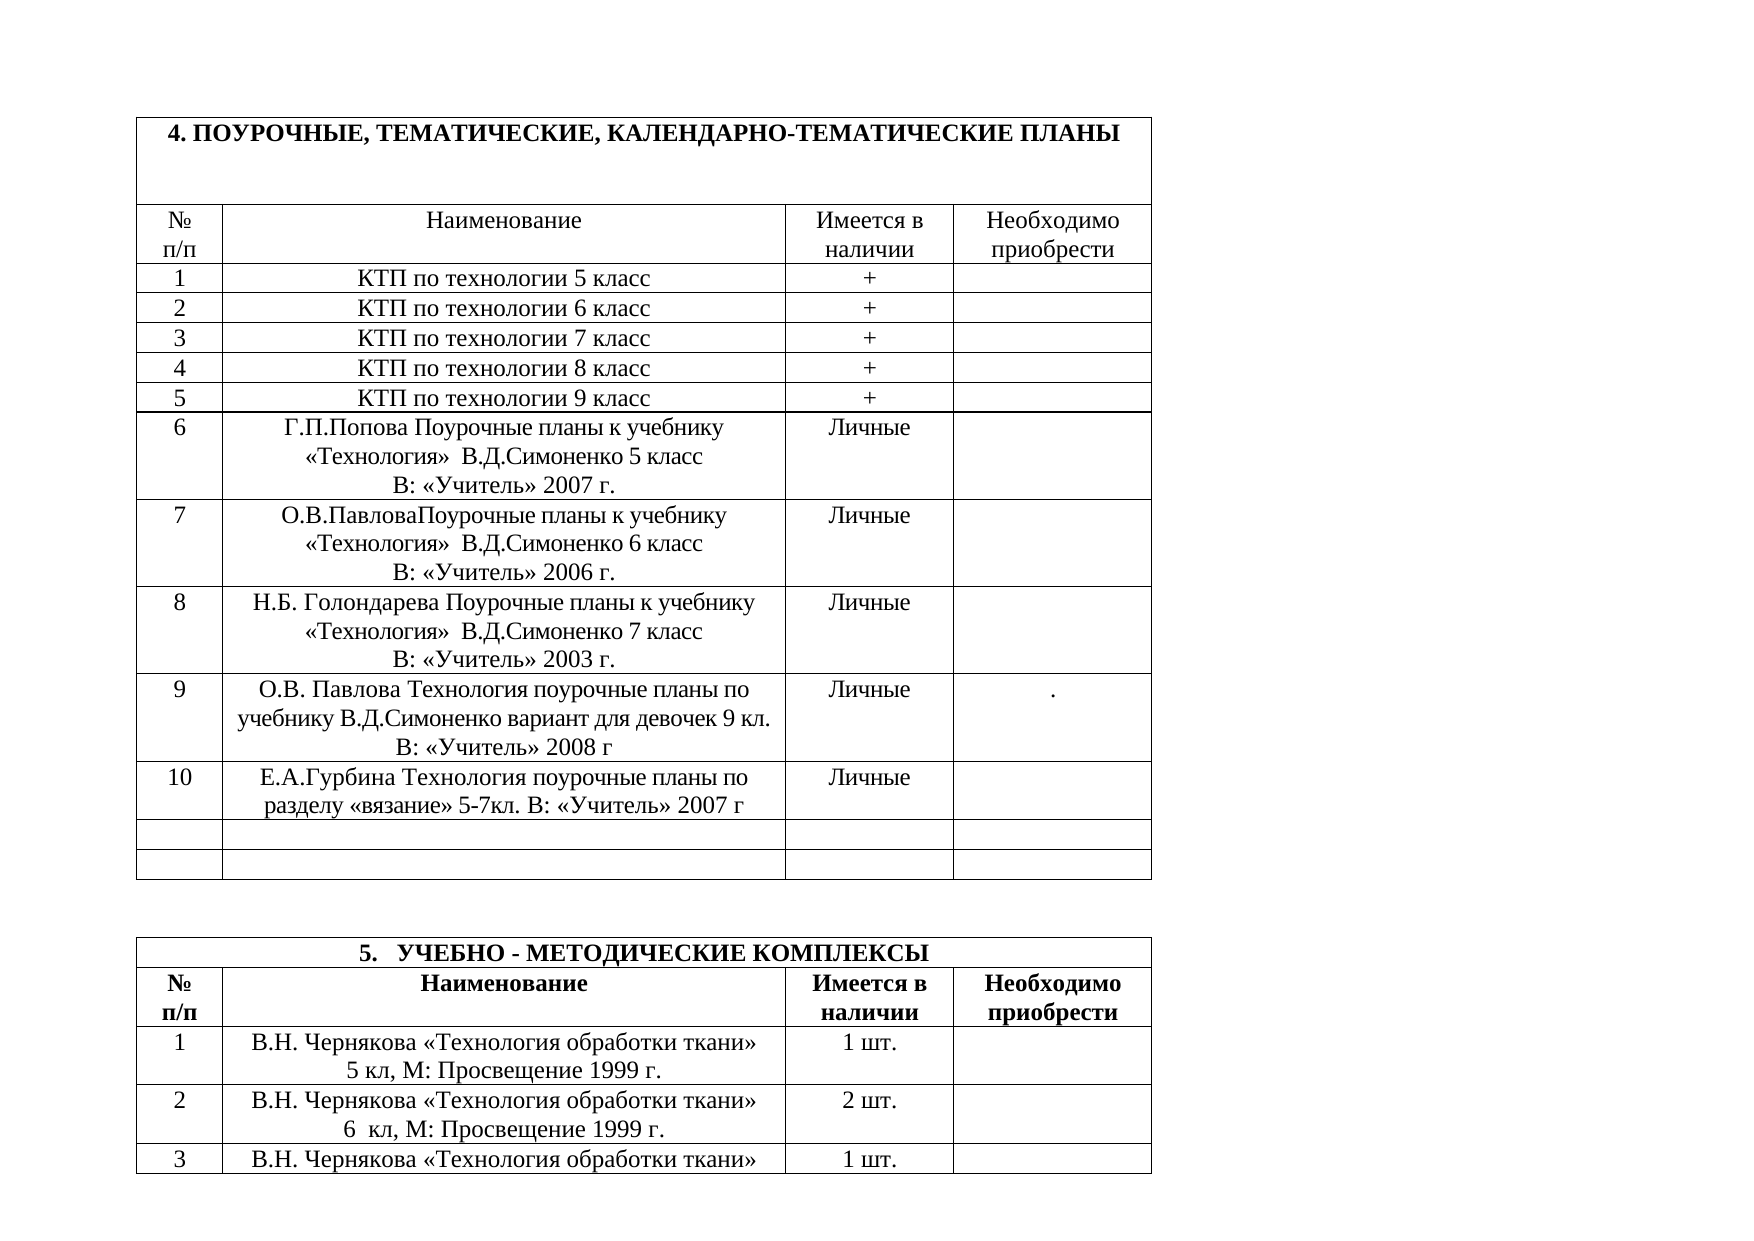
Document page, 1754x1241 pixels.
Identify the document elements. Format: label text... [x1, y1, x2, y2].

table_cell [954, 383, 1151, 411]
table_cell [954, 1085, 1151, 1143]
table_cell 3 [137, 323, 222, 352]
table_header 4. ПОУРОЧНЫЕ, ТЕМАТИЧЕСКИЕ, КАЛЕНДАРНО-ТЕМАТИЧЕСКИЕ ПЛАНЫ [137, 118, 1151, 204]
table_cell Наименование [223, 968, 785, 1026]
table_cell [137, 820, 222, 849]
table_cell Необходимо приобрести [954, 205, 1151, 262]
table_cell КТП по технологии 7 класс [223, 323, 785, 352]
table_cell 10 [137, 762, 222, 819]
table_cell [954, 762, 1151, 819]
table_cell 2 шт. [786, 1085, 953, 1143]
table_cell Г.П.Попова Поурочные планы к учебнику «Технология» В.Д.Симоненко 5 класс В: «Учитель» 2007 г. [223, 413, 785, 499]
table_cell [954, 264, 1151, 292]
table_cell Наименование [223, 205, 785, 262]
table_cell О.В.ПавловаПоурочные планы к учебнику «Технология» В.Д.Симоненко 6 класс В: «Учитель» 2006 г. [223, 500, 785, 586]
table_cell Необходимо приобрести [954, 968, 1151, 1026]
table_cell 5 [137, 383, 222, 411]
table_cell [954, 413, 1151, 499]
table_cell [223, 850, 785, 879]
table_cell О.В. Павлова Технология поурочные планы по учебнику В.Д.Симоненко вариант для девочек 9 кл. В: «Учитель» [223, 674, 785, 761]
table_cell [954, 850, 1151, 879]
table_cell КТП по технологии 6 класс [223, 293, 785, 322]
table_cell [223, 820, 785, 849]
table_cell В.Н. Чернякова «Технология обработки ткани» 5 кл, М: Просвещение . [223, 1027, 785, 1084]
table_cell 8 [137, 587, 222, 673]
table_cell + [786, 353, 953, 382]
table_cell [786, 820, 953, 849]
table_cell 1 шт. [786, 1144, 953, 1172]
table_cell [954, 500, 1151, 586]
table_cell . [954, 674, 1151, 761]
table_cell Имеется в наличии [786, 968, 953, 1026]
table_cell Имеется в наличии [786, 205, 953, 262]
table_cell [954, 1144, 1151, 1172]
table_cell № п/п [137, 205, 222, 262]
table_cell [954, 353, 1151, 382]
table_cell 6 [137, 413, 222, 499]
table_cell 3 [137, 1144, 222, 1172]
table_cell [954, 1027, 1151, 1084]
table_cell [954, 820, 1151, 849]
table_cell + [786, 264, 953, 292]
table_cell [223, 1144, 785, 1172]
table_cell 9 [137, 674, 222, 761]
table_cell + [786, 293, 953, 322]
table_cell [954, 587, 1151, 673]
table_cell + [786, 383, 953, 411]
table_cell Личные [786, 500, 953, 586]
table_cell КТП по технологии 9 класс [223, 383, 785, 411]
table_cell В.Н. Чернякова «Технология обработки ткани» 6 кл, М: Просвещение . [223, 1085, 785, 1143]
table_cell Личные [786, 587, 953, 673]
table_cell 1 шт. [786, 1027, 953, 1084]
table_cell 2 [137, 1085, 222, 1143]
table_cell Е.А.Гурбина Технология поурочные планы по разделу «вязание» 5-7кл. В: «Учитель» 2007 г [223, 762, 785, 819]
table_header 5. УЧЕБНО - МЕТОДИЧЕСКИЕ КОМПЛЕКСЫ [137, 938, 1151, 967]
table_cell КТП по технологии 5 класс [223, 264, 785, 292]
table_cell 1 [137, 1027, 222, 1084]
table_cell Н.Б. Голондарева Поурочные планы к учебнику «Технология» В.Д.Симоненко 7 класс В: «Учитель» . [223, 587, 785, 673]
table_cell [137, 850, 222, 879]
table_cell [954, 293, 1151, 322]
table_cell 2 [137, 293, 222, 322]
table_cell Личные [786, 674, 953, 761]
table_cell [954, 323, 1151, 352]
table_cell КТП по технологии 8 класс [223, 353, 785, 382]
table_cell Личные [786, 762, 953, 819]
table_cell Личные [786, 413, 953, 499]
table_cell 1 [137, 264, 222, 292]
table_cell [786, 850, 953, 879]
table_cell + [786, 323, 953, 352]
table_cell 7 [137, 500, 222, 586]
table_cell № п/п [137, 968, 222, 1026]
table_cell 4 [137, 353, 222, 382]
